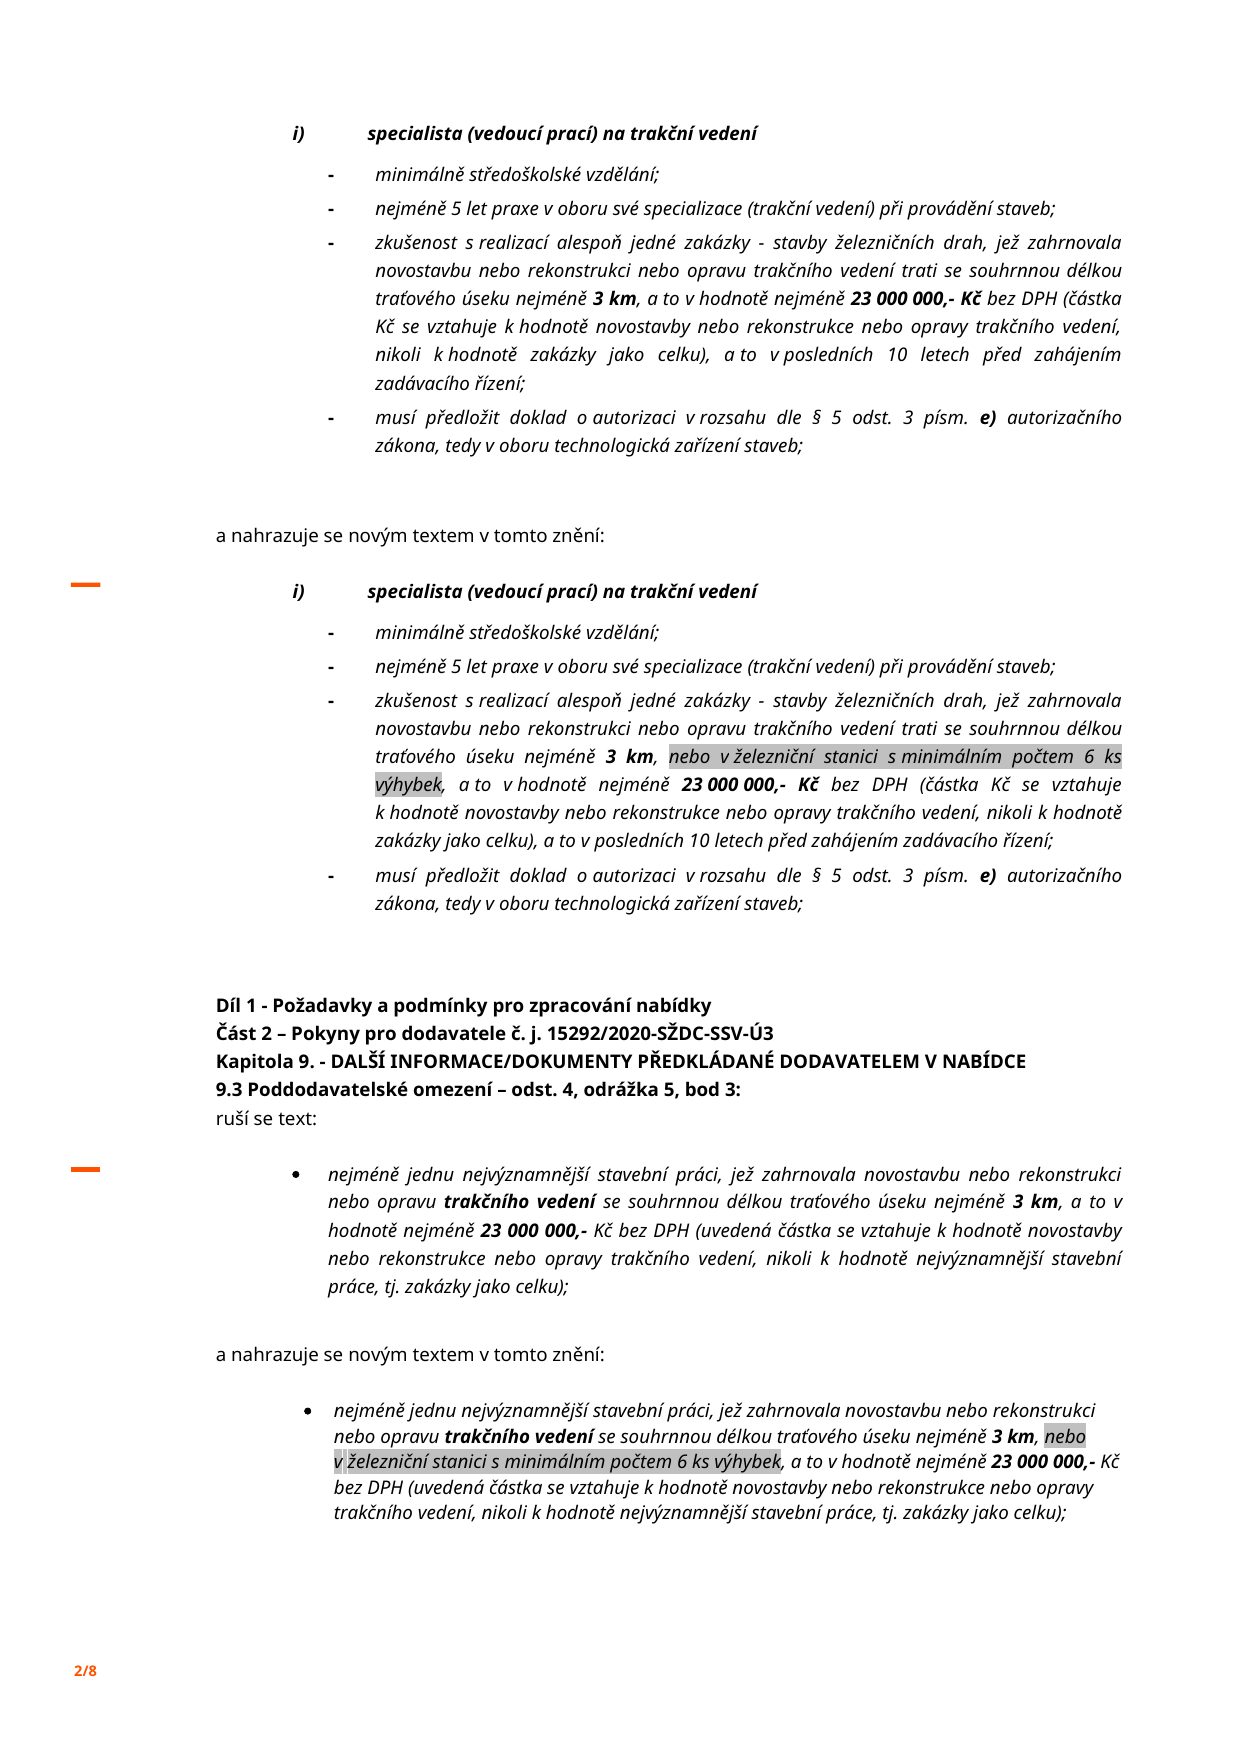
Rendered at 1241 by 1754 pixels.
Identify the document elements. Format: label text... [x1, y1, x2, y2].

text musí předložit doklad o autorizaci v rozsahu dle § 5 odst. 3 písm. e) autorizačního zákona, tedy v oboru technologická zařízení staveb; [328, 862, 1122, 915]
text a nahrazuje se novým textem v tomto znění: [216, 1341, 1122, 1367]
list nejméně jednu nejvýznamnější stavební práci, jež zahrnovala novostavbu nebo rekonstrukci nebo opravu trakčního vedení se souhrnnou délkou traťového úseku nejméně 3 km, nebo v železniční stanici s minimálním počtem 6 ks výhybek, a to v hodnotě nejméně 23 000 000,- Kč bez DPH (uvedená částka se vztahuje k hodnotě novostavby nebo rekonstrukce nebo opravy trakčního vedení, nikoli k hodnotě nejvýznamnější stavební práce, tj. zakázky jako celku); [304, 1397, 1122, 1525]
text 9.3 Poddodavatelské omezení – odst. 4, odrážka 5, bod 3: [216, 1077, 1122, 1102]
text Část 2 – Pokyny pro dodavatele č. j. 15292/2020-SŽDC-SSV-Ú3 [216, 1021, 1122, 1046]
list specialista (vedoucí prací) na trakční vedení [292, 578, 1122, 604]
text nejméně 5 let praxe v oboru své specializace (trakční vedení) při provádění staveb; [328, 195, 1122, 221]
text nejméně jednu nejvýznamnější stavební práci, jež zahrnovala novostavbu nebo rekonstrukci nebo opravu trakčního vedení se souhrnnou délkou traťového úseku nejméně 3 km, a to v hodnotě nejméně 23 000 000,- Kč bez DPH (uvedená částka se vztahuje k hodnotě novostavby nebo rekonstrukce nebo opravy trakčního vedení, nikoli k hodnotě nejvýznamnější stavební práce, tj. zakázky jako celku); [292, 1161, 1122, 1298]
text Kapitola 9. - DALŠÍ INFORMACE/DOKUMENTY PŘEDKLÁDANÉ DODAVATELEM V NABÍDCE [216, 1049, 1122, 1074]
text minimálně středoškolské vzdělání; [328, 161, 1122, 187]
text nejméně 5 let praxe v oboru své specializace (trakční vedení) při provádění staveb; [328, 653, 1122, 679]
text Díl 1 - Požadavky a podmínky pro zpracování nabídky [216, 993, 1122, 1018]
list specialista (vedoucí prací) na trakční vedení [292, 121, 1122, 146]
text ruší se text: [216, 1105, 1122, 1130]
text minimálně středoškolské vzdělání; [328, 619, 1122, 644]
text zkušenost s realizací alespoň jedné zakázky - stavby železničních drah, jež zahrnovala novostavbu nebo rekonstrukci nebo opravu trakčního vedení trati se souhrnnou délkou traťového úseku nejméně 3 km, a to v hodnotě nejméně 23 000 000,- Kč bez DPH (částka Kč se vztahuje k hodnotě novostavby nebo rekonstrukce nebo opravy trakčního vedení, nikoli k hodnotě zakázky jako celku), a to v posledních 10 letech před zahájením zadávacího řízení; [328, 230, 1122, 395]
text zkušenost s realizací alespoň jedné zakázky - stavby železničních drah, jež zahrnovala novostavbu nebo rekonstrukci nebo opravu trakčního vedení trati se souhrnnou délkou traťového úseku nejméně 3 km, nebo v železniční stanici s minimálním počtem 6 ks výhybek, a to v hodnotě nejméně 23 000 000,- Kč bez DPH (částka Kč se vztahuje k hodnotě novostavby nebo rekonstrukce nebo opravy trakčního vedení, nikoli k hodnotě zakázky jako celku), a to v posledních 10 letech před zahájením zadávacího řízení; [328, 687, 1122, 853]
text musí předložit doklad o autorizaci v rozsahu dle § 5 odst. 3 písm. e) autorizačního zákona, tedy v oboru technologická zařízení staveb; [328, 404, 1122, 458]
text a nahrazuje se novým textem v tomto znění: [216, 522, 1122, 548]
